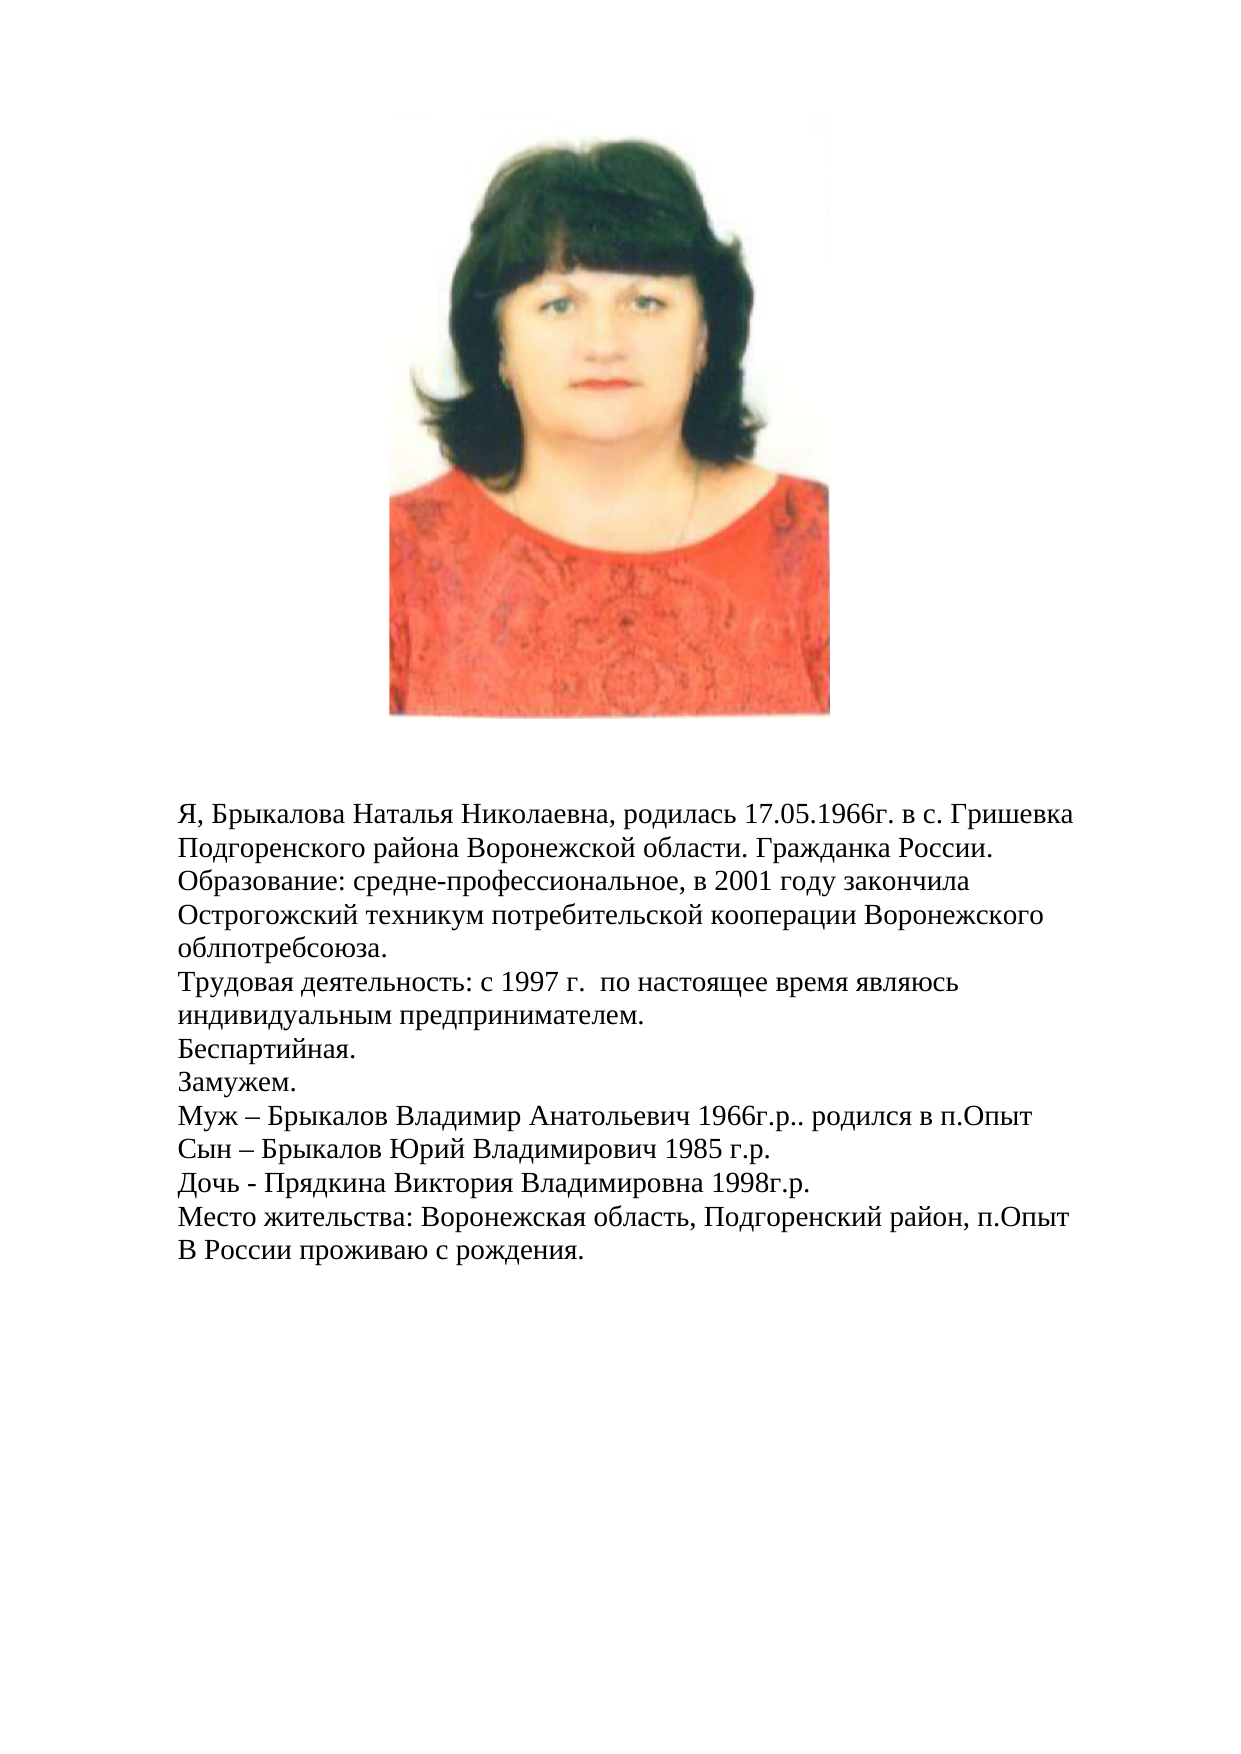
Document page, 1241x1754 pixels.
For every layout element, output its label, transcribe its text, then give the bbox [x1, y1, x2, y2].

text Место жительства: Воронежская область, Подгоренский район, п.Опыт [177, 1199, 1152, 1232]
text Дочь - Прядкина Виктория Владимировна 1998г.р. [177, 1165, 1152, 1199]
text Беспартийная. [177, 1031, 1152, 1064]
text Образование: средне-профессиональное, в 2001 году закончила Острогожский техникум потребительской кооперации Воронежского облпотребсоюза. [177, 863, 1152, 964]
picture [389, 118, 830, 719]
text Муж – Брыкалов Владимир Анатольевич 1966г.р.. родился в п.Опыт [177, 1098, 1152, 1132]
text Я, Брыкалова Наталья Николаевна, родилась 17.05.1966г. в с. Гришевка Подгоренского района Воронежской области. Гражданка России. [177, 796, 1152, 863]
text В России проживаю с рождения. [177, 1232, 1152, 1266]
text Трудовая деятельность: с 1997 г. по настоящее время являюсь индивидуальным предпринимателем. [177, 964, 1152, 1031]
text Замужем. [177, 1064, 1152, 1098]
text Сын – Брыкалов Юрий Владимирович 1985 г.р. [177, 1132, 1152, 1165]
